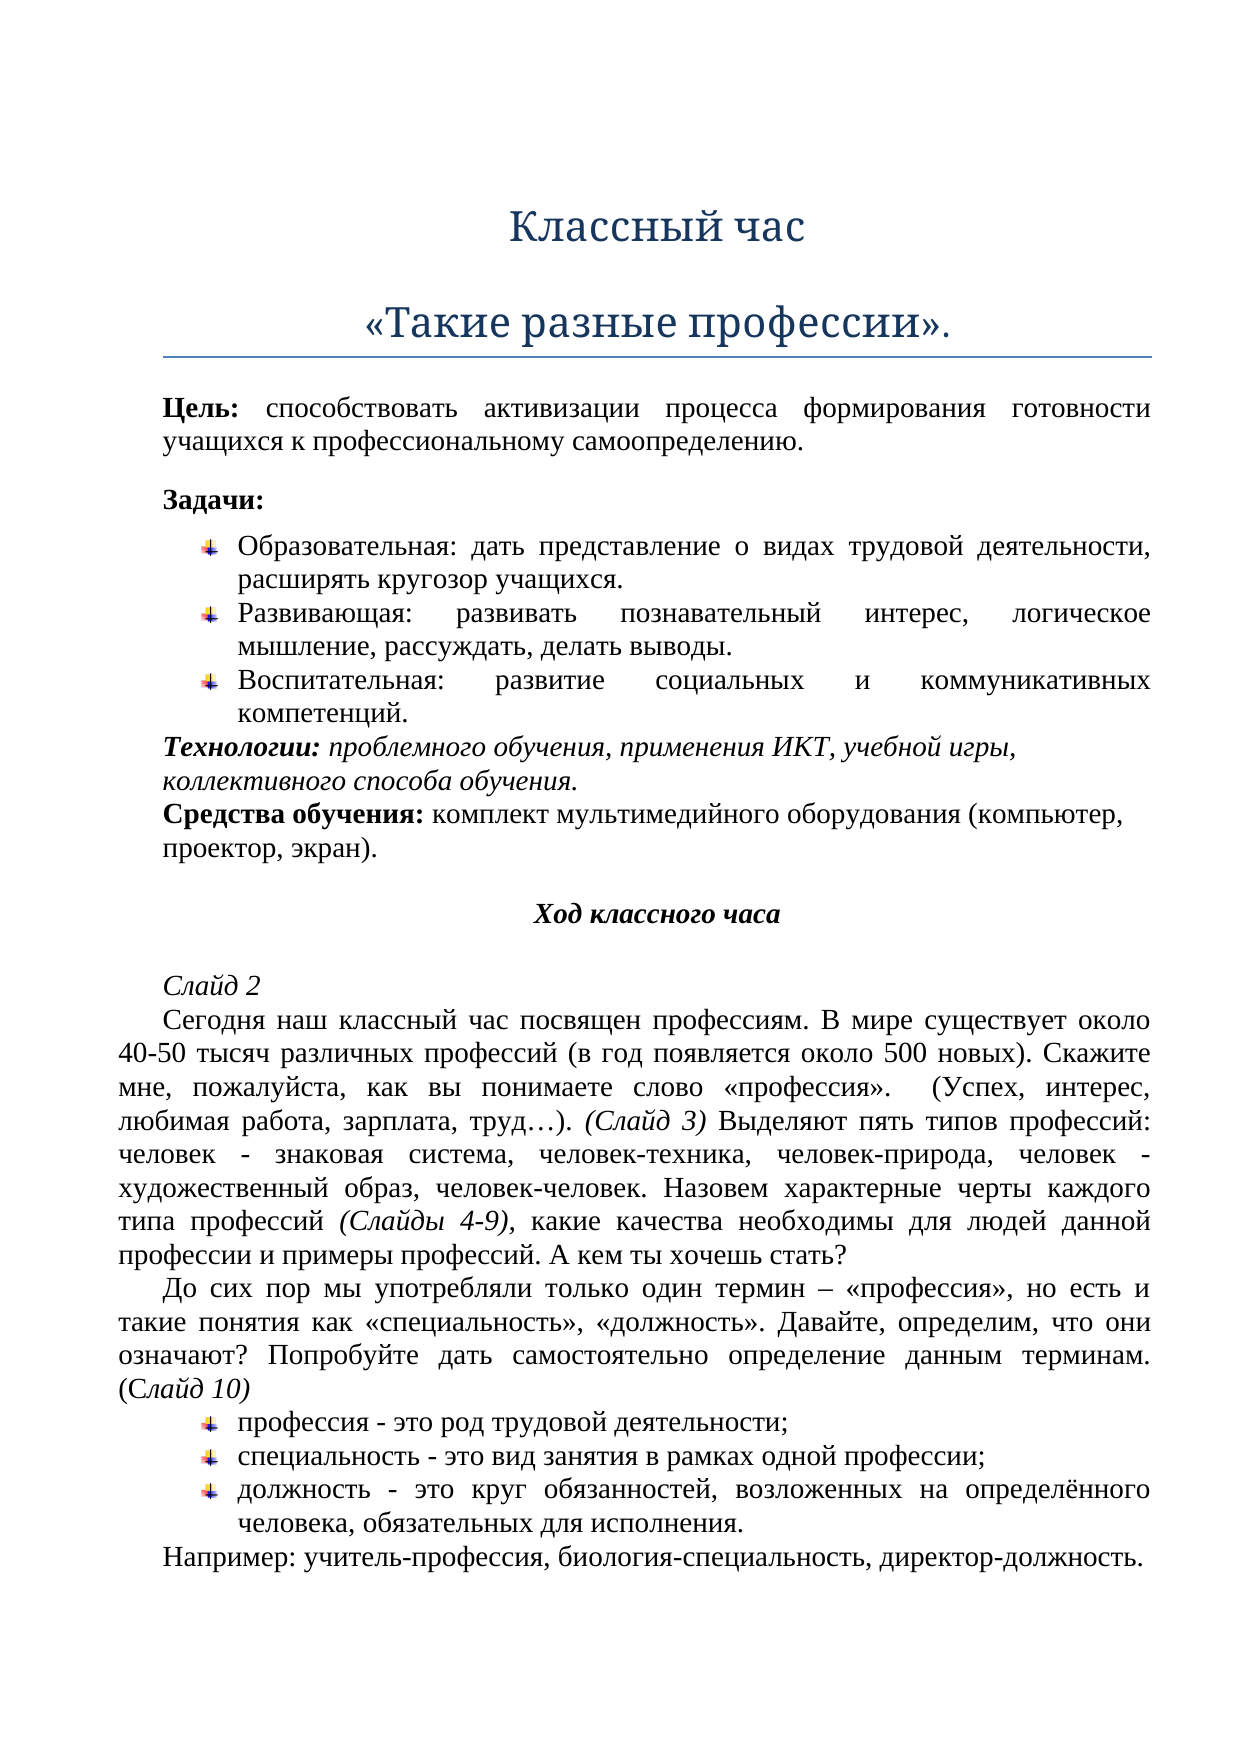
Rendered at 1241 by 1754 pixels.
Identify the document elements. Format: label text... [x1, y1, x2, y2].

text До сих пор мы употребляли только один термин – «профессия», но есть и такие понятия как «специальность», «должность». Давайте, определим, что они означают? Попробуйте дать самостоятельно определение данным терминам. (Слайд 10) [118, 1270, 1152, 1404]
list специальность - это вид занятия в рамках одной профессии; [200, 1438, 1152, 1472]
picture [201, 1415, 218, 1432]
list Образовательная: дать представление о видах трудовой деятельности, расширять кругозор учащихся. [200, 528, 1152, 595]
text Сегодня наш классный час посвящен профессиям. В мире существует около 40-50 тысяч различных профессий (в год появляется около 500 новых). Скажите мне, пожалуйста, как вы понимаете слово «профессия». (Успех, интерес, любимая работа, зарплата, труд…). (Слайд 3) Выделяют пять типов профессий: человек - знаковая система, человек-техника, человек-природа, человек - художественный образ, человек-человек. Назовем характерные черты каждого типа профессий (Слайды 4-9), какие качества необходимы для людей данной профессии и примеры профессий. А кем ты хочешь стать? [118, 1002, 1152, 1270]
text Ход классного часа [118, 896, 1152, 930]
list должность - это круг обязанностей, возложенных на определённого человека, обязательных для исполнения. [200, 1472, 1152, 1539]
list профессия - это род трудовой деятельности; [200, 1404, 1152, 1438]
text Технологии: проблемного обучения, применения ИКТ, учебной игры, коллективного способа обучения. [162, 729, 1152, 796]
picture [201, 538, 218, 556]
picture [201, 1482, 218, 1499]
text Средства обучения: комплект мультимедийного оборудования (компьютер, проектор, экран). [162, 796, 1152, 863]
text Например: учитель-профессия, биология-специальность, директор-должность. [118, 1539, 1152, 1572]
text Цель: способствовать активизации процесса формирования готовности учащихся к профессиональному самоопределению. [162, 390, 1152, 457]
title «Такие разные профессии». [162, 300, 1152, 358]
list Воспитательная: развитие социальных и коммуникативных компетенций. [200, 662, 1152, 729]
picture [201, 605, 218, 623]
text Задачи: [162, 482, 1152, 515]
picture [201, 672, 218, 690]
text Слайд 2 [118, 968, 1152, 1002]
list Развивающая: развивать познавательный интерес, логическое мышление, рассуждать, делать выводы. [200, 595, 1152, 662]
picture [201, 1448, 218, 1466]
title Классный час [162, 204, 1152, 252]
